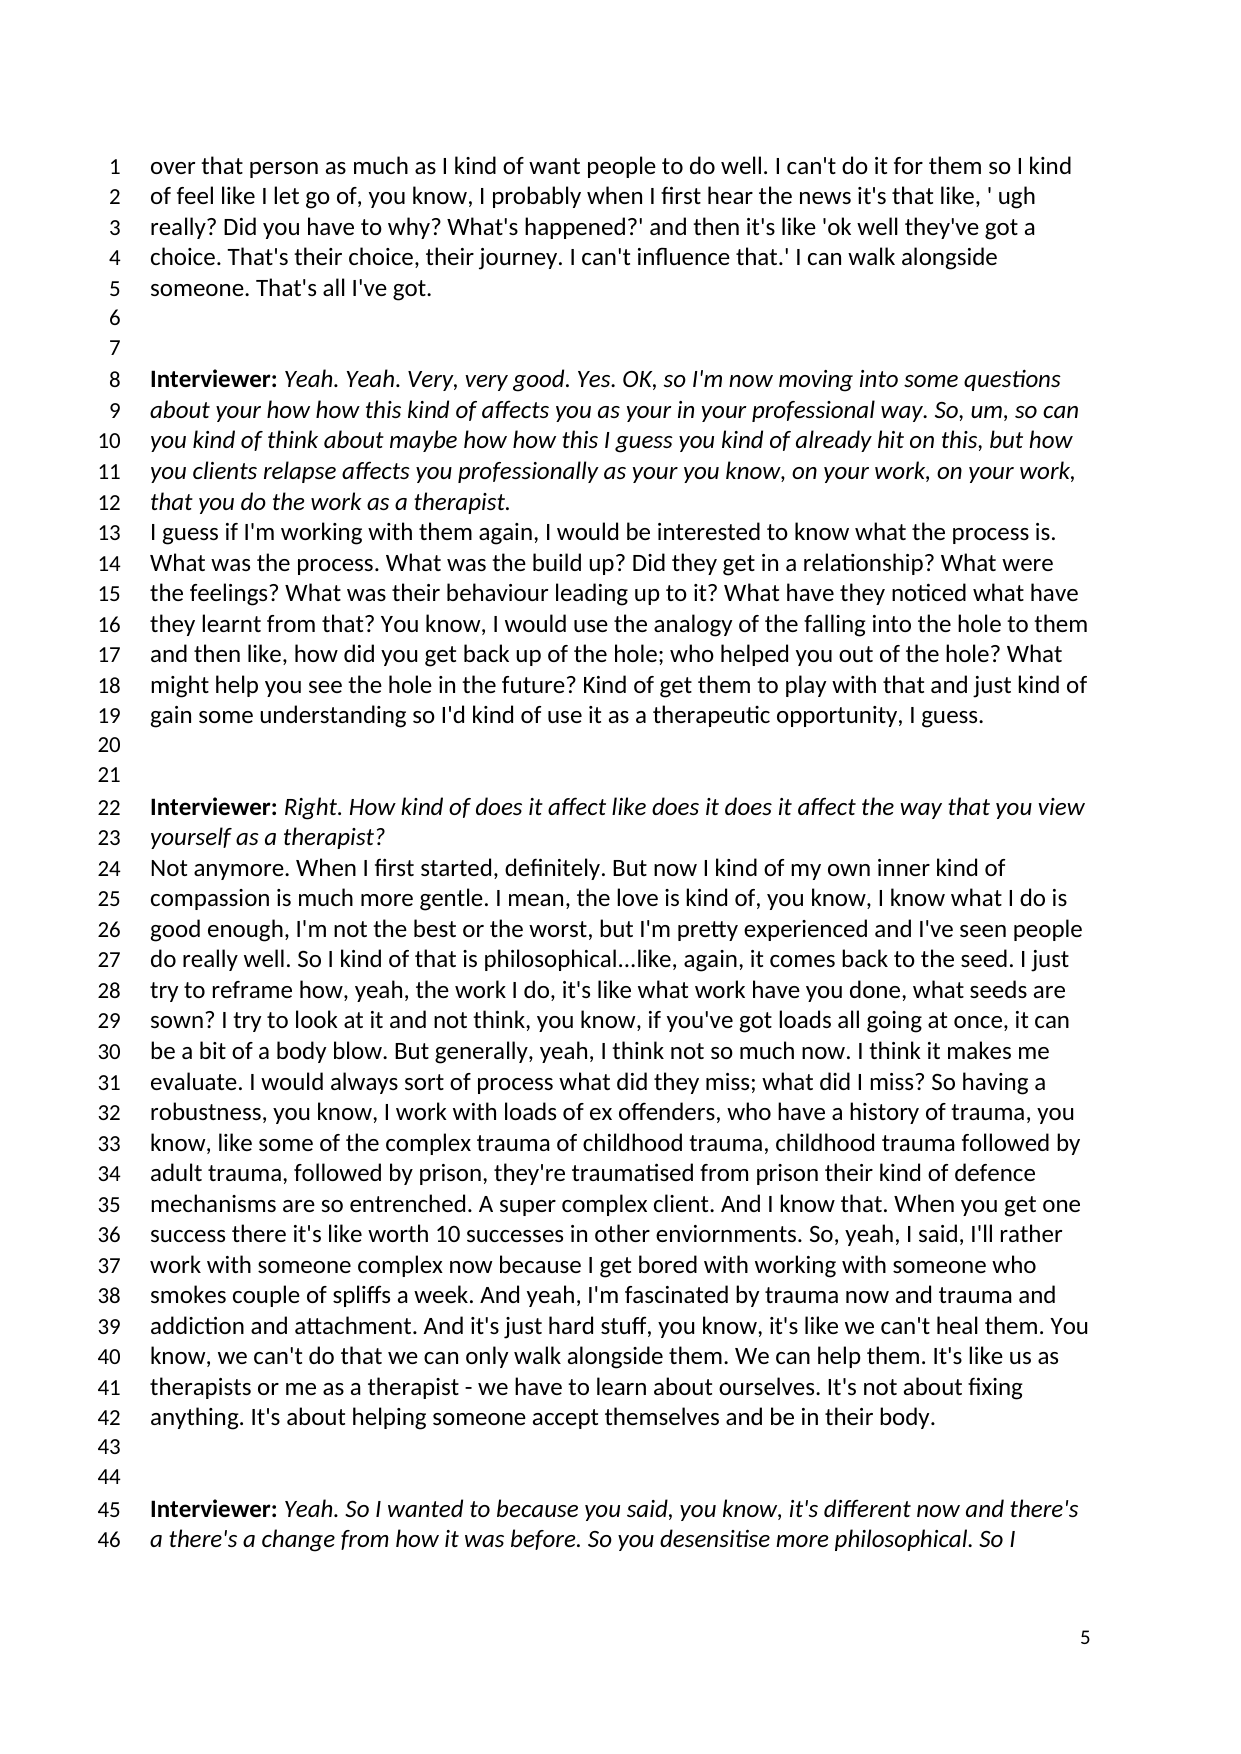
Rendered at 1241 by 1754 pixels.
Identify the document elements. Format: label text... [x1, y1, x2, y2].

text Interviewer: Yeah. Yeah. Very, very good. Yes. OK, so I'm now moving into some questions about your how how this kind of affects you as your in your professional way. So, um, so can you kind of think about maybe how how this I guess you kind of already hit on this, but how you clients relapse affects you professionally as your you know, on your work, on your work, that you do the work as a therapist. [150, 364, 1090, 516]
text Not anymore. When I first started, definitely. But now I kind of my own inner kind of compassion is much more gentle. I mean, the love is kind of, you know, I know what I do is good enough, I'm not the best or the worst, but I'm pretty experienced and I've seen people do really well. So I kind of that is philosophical...like, again, it comes back to the seed. I just try to reframe how, yeah, the work I do, it's like what work have you done, what seeds are sown? I try to look at it and not think, you know, if you've got loads all going at once, it can be a bit of a body blow. But generally, yeah, I think not so much now. I think it makes me evaluate. I would always sort of process what did they miss; what did I miss? So having a robustness, you know, I work with loads of ex offenders, who have a history of trauma, you know, like some of the complex trauma of childhood trauma, childhood trauma followed by adult trauma, followed by prison, they're traumatised from prison their kind of defence mechanisms are so entrenched. A super complex client. And I know that. When you get one success there it's like worth 10 successes in other enviornments. So, yeah, I said, I'll rather work with someone complex now because I get bored with working with someone who smokes couple of spliffs a week. And yeah, I'm fascinated by trauma now and trauma and addiction and attachment. And it's just hard stuff, you know, it's like we can't heal them. You know, we can't do that we can only walk alongside them. We can help them. It's like us as therapists or me as a therapist - we have to learn about ourselves. It's not about fixing anything. It's about helping someone accept themselves and be in their body. [150, 852, 1090, 1432]
text Interviewer: Right. How kind of does it affect like does it does it affect the way that you view yourself as a therapist? [150, 791, 1090, 852]
text I guess if I'm working with them again, I would be interested to know what the process is. What was the process. What was the build up? Did they get in a relationship? What were the feelings? What was their behaviour leading up to it? What have they noticed what have they learnt from that? You know, I would use the analogy of the falling into the hole to them and then like, how did you get back up of the hole; who helped you out of the hole? What might help you see the hole in the future? Kind of get them to play with that and just kind of gain some understanding so I'd kind of use it as a therapeutic opportunity, I guess. [150, 516, 1090, 730]
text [150, 1493, 1090, 1554]
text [150, 150, 1090, 303]
